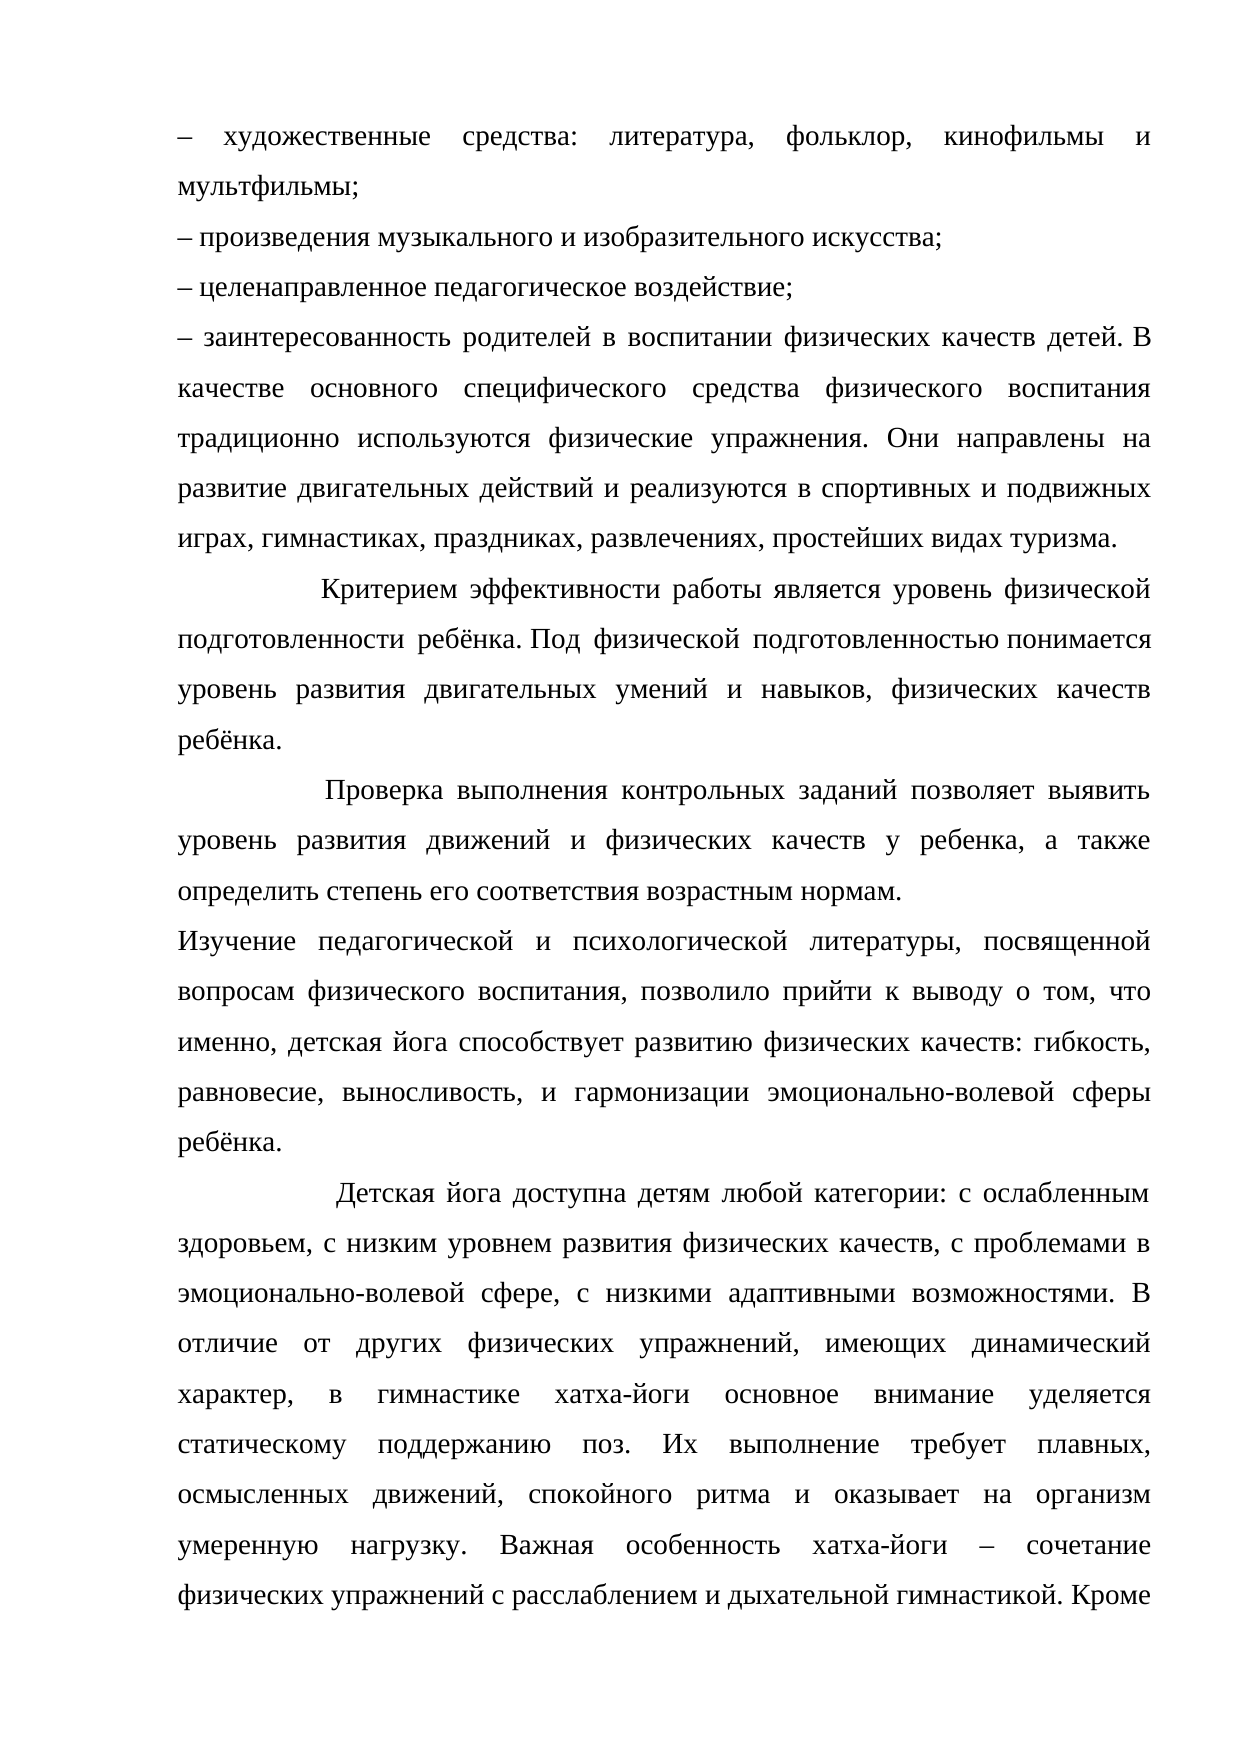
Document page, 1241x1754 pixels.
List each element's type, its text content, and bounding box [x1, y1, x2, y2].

text Изучение педагогической и психологической литературы, посвященной вопросам физического воспитания, позволило прийти к выводу о том, что именно, детская йога способствует развитию физических качеств: гибкость, равновесие, выносливость, и гармонизации эмоционально-волевой сферы ребёнка. [177, 1024, 1152, 1258]
text – произведения музыкального и изобразительного искусства; [177, 319, 1152, 353]
text – художественные средства: литература, фольклор, кинофильмы и мультфильмы; [177, 219, 1152, 303]
text – целенаправленное педагогическое воздействие; [177, 370, 1152, 403]
text – физическая активность самих детей; [177, 168, 1152, 202]
text – рациональный двигательный режим жизни; [177, 118, 1152, 152]
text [177, 1275, 1152, 1611]
text Критерием эффективности работы является уровень физической подготовленности ребёнка. Под физической подготовленностью понимается уровень развития двигательных умений и навыков, физических качеств ребёнка. [177, 672, 1152, 856]
text – заинтересованность родителей в воспитании физических качеств детей. В качестве основного специфического средства физического воспитания традиционно используются физические упражнения. Они направлены на развитие двигательных действий и реализуются в спортивных и подвижных играх, гимнастиках, праздниках, развлечениях, простейших видах туризма. [177, 420, 1152, 655]
text Проверка выполнения контрольных заданий позволяет выявить уровень развития движений и физических качеств у ребенка, а также определить степень его соответствия возрастным нормам. [177, 873, 1152, 1007]
